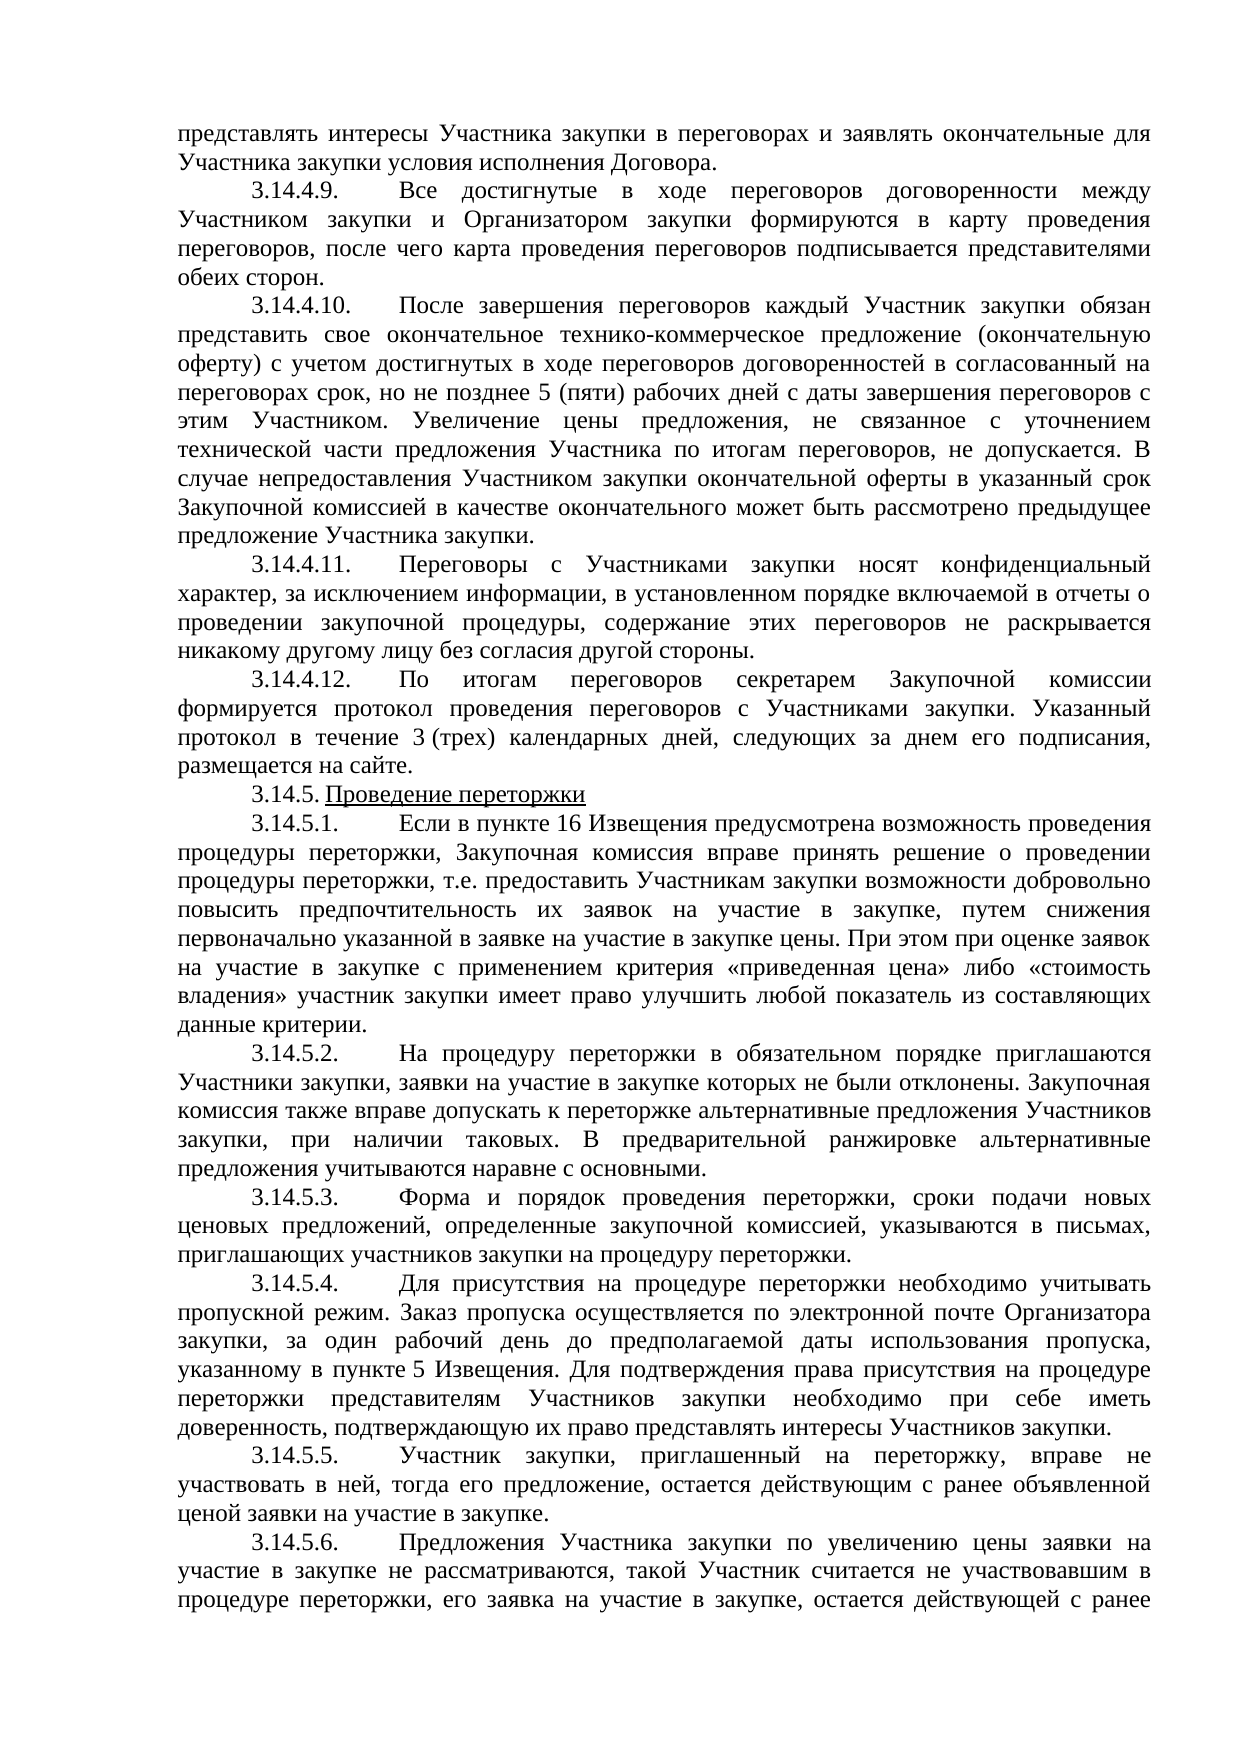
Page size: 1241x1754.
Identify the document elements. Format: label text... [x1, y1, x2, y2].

list Переговоры с Участниками закупки носят конфиденциальный характер, за исключением информации, в установленном порядке включаемой в отчеты о проведении закупочной процедуры, содержание этих переговоров не раскрывается никакому другому лицу без согласия другой стороны. [177, 549, 1152, 664]
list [177, 118, 1152, 176]
list Участник закупки, приглашенный на переторжку, вправе не участвовать в ней, тогда его предложение, остается действующим с ранее объявленной ценой заявки на участие в закупке. [177, 1441, 1152, 1527]
list Проведение переторжки [177, 779, 1152, 808]
list После завершения переговоров каждый Участник закупки обязан представить свое окончательное технико-коммерческое предложение (окончательную оферту) с учетом достигнутых в ходе переговоров договоренностей в согласованный на переговорах срок, но не позднее 5 (пяти) рабочих дней с даты завершения переговоров с этим Участником. Увеличение цены предложения, не связанное с уточнением технической части предложения Участника по итогам переговоров, не допускается. В случае непредоставления Участником закупки окончательной оферты в указанный срок Закупочной комиссией в качестве окончательного может быть рассмотрено предыдущее предложение Участника закупки. [177, 291, 1152, 549]
list По итогам переговоров секретарем Закупочной комиссии формируется протокол проведения переговоров с Участниками закупки. Указанный протокол в течение 3 (трех) календарных дней, следующих за днем его подписания, размещается на сайте. [177, 664, 1152, 779]
list Все достигнутые в ходе переговоров договоренности между Участником закупки и Организатором закупки формируются в карту проведения переговоров, после чего карта проведения переговоров подписывается представителями обеих сторон. [177, 176, 1152, 291]
list На процедуру переторжки в обязательном порядке приглашаются Участники закупки, заявки на участие в закупке которых не были отклонены. Закупочная комиссия также вправе допускать к переторжке альтернативные предложения Участников закупки, при наличии таковых. В предварительной ранжировке альтернативные предложения учитываются наравне с основными. [177, 1038, 1152, 1182]
list Для присутствия на процедуре переторжки необходимо учитывать пропускной режим. Заказ пропуска осуществляется по электронной почте Организатора закупки, за один рабочий день до предполагаемой даты использования пропуска, указанному в пункте 5 Извещения. Для подтверждения права присутствия на процедуре переторжки представителям Участников закупки необходимо при себе иметь доверенность, подтверждающую их право представлять интересы Участников закупки. [177, 1268, 1152, 1441]
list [177, 1527, 1152, 1613]
list Если в пункте 16 Извещения предусмотрена возможность проведения процедуры переторжки, Закупочная комиссия вправе принять решение о проведении процедуры переторжки, т.е. предоставить Участникам закупки возможности добровольно повысить предпочтительность их заявок на участие в закупке, путем снижения первоначально указанной в заявке на участие в закупке цены. При этом при оценке заявок на участие в закупке с применением критерия «приведенная цена» либо «стоимость владения» участник закупки имеет право улучшить любой показатель из составляющих данные критерии. [177, 808, 1152, 1038]
list Форма и порядок проведения переторжки, сроки подачи новых ценовых предложений, определенные закупочной комиссией, указываются в письмах, приглашающих участников закупки на процедуру переторжки. [177, 1182, 1152, 1268]
